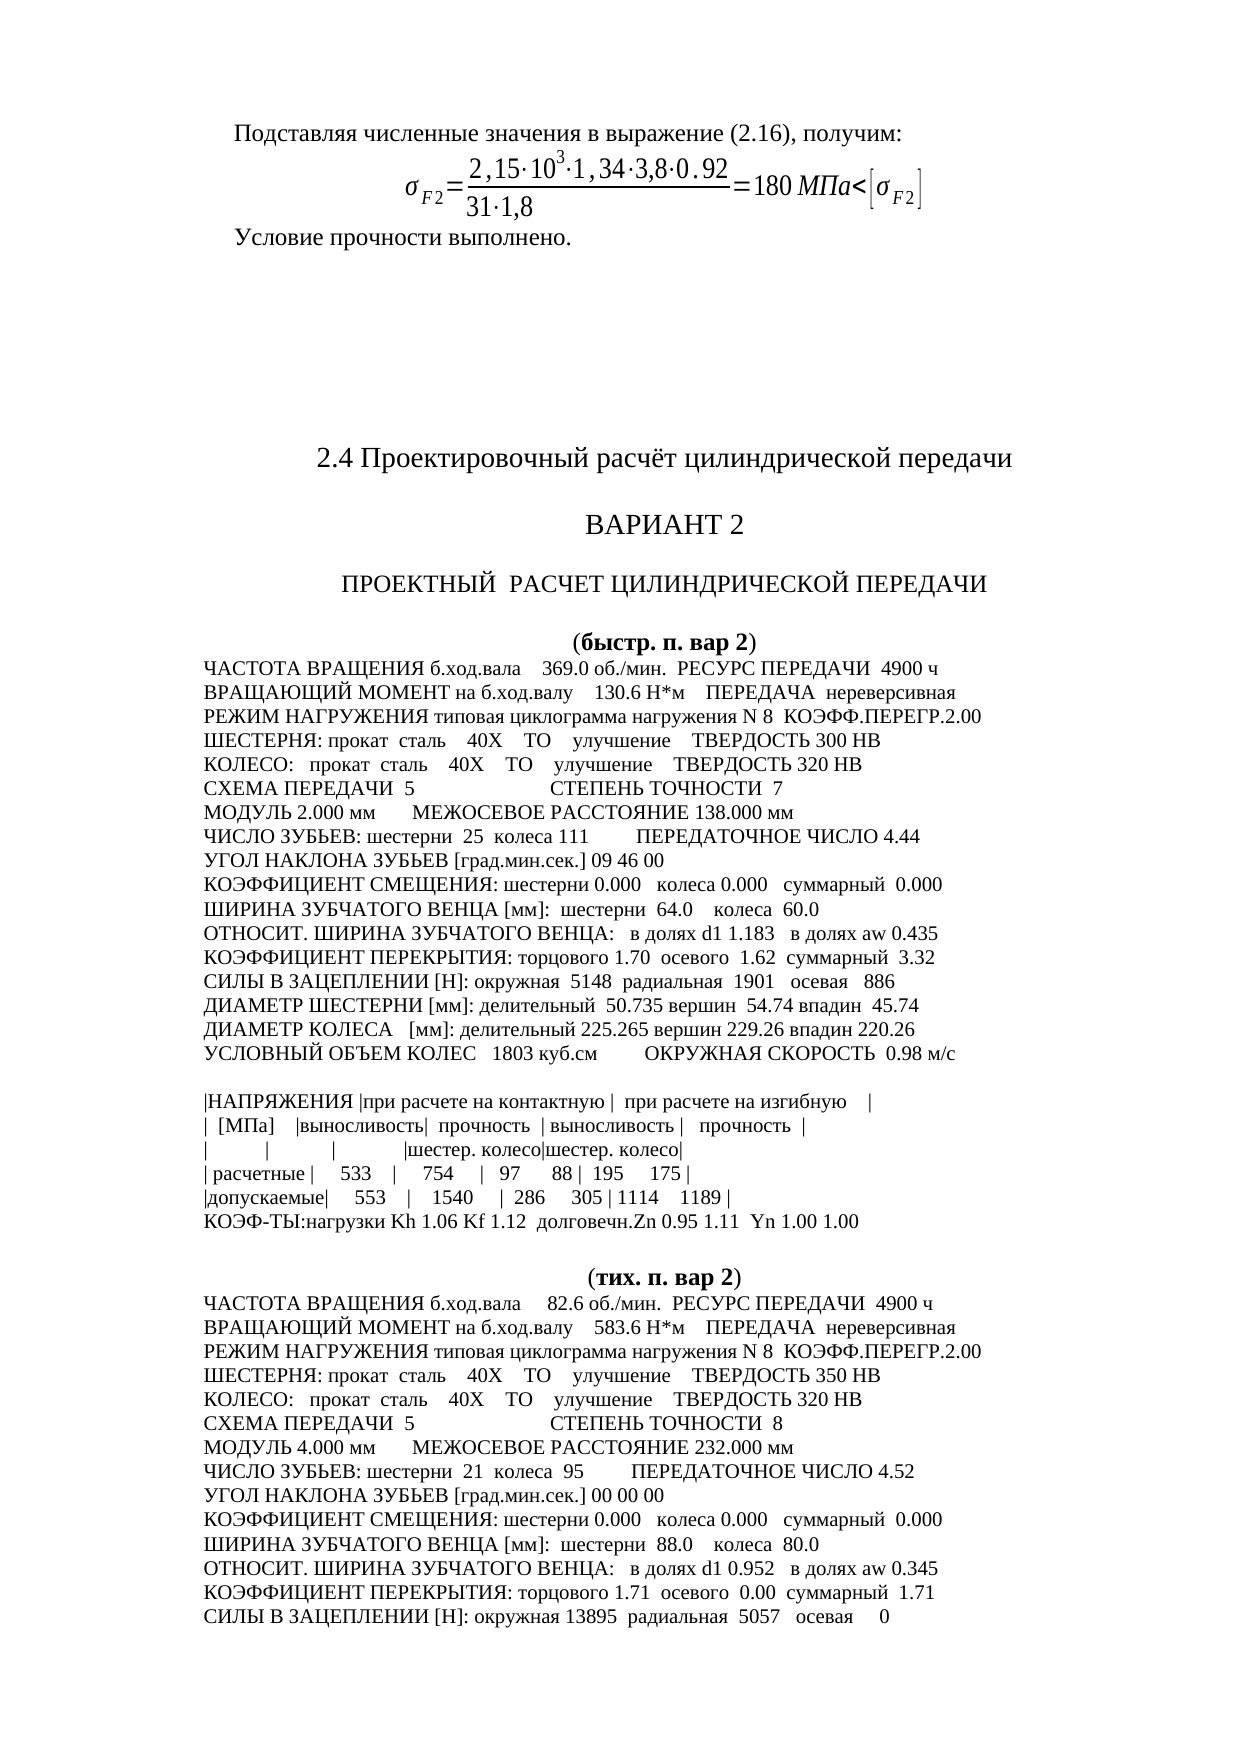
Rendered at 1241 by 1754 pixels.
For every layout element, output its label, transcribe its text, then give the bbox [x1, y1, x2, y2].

text ВРАЩАЮЩИЙ МОМЕНТ на б.ход.валу 130.6 Н*м ПЕРЕДАЧА нереверсивная [177, 680, 1152, 704]
text КОЭФФИЦИЕНТ СМЕЩЕНИЯ: шестерни 0.000 колеса 0.000 суммарный 0.000 [177, 1507, 1152, 1531]
text КОЛЕСО: прокат сталь 40Х ТО улучшение ТВЕРДОСТЬ 320 HB [177, 752, 1152, 776]
text |НАПРЯЖЕНИЯ |при расчете на контактную | при расчете на изгибную | [177, 1089, 1152, 1113]
text ЧАСТОТА ВРАЩЕНИЯ б.ход.вала 82.6 об./мин. РЕСУРС ПЕРЕДАЧИ 4900 ч [177, 1291, 1152, 1315]
text 2.4 Проектировочный расчёт цилиндрической передачи [177, 440, 1152, 474]
text КОЭФФИЦИЕНТ СМЕЩЕНИЯ: шестерни 0.000 колеса 0.000 суммарный 0.000 [177, 872, 1152, 896]
text ВРАЩАЮЩИЙ МОМЕНТ на б.ход.валу 583.6 Н*м ПЕРЕДАЧА нереверсивная [177, 1315, 1152, 1339]
text СХЕМА ПЕРЕДАЧИ 5 СТЕПЕНЬ ТОЧНОСТИ 8 [177, 1411, 1152, 1435]
text | расчетные | 533 | 754 | 97 88 | 195 175 | [177, 1161, 1152, 1185]
text МОДУЛЬ МЕЖОСЕВОЕ РАССТОЯНИЕ [177, 1435, 1152, 1459]
text ПРОЕКТНЫЙ РАСЧЕТ ЦИЛИНДРИЧЕСКОЙ ПЕРЕДАЧИ [177, 569, 1152, 598]
text ЧАСТОТА ВРАЩЕНИЯ б.ход.вала 369.0 об./мин. РЕСУРС ПЕРЕДАЧИ 4900 ч [177, 656, 1152, 680]
text (быстр. п. вар 2) [177, 627, 1152, 656]
text | [МПа] |выносливость| прочность | выносливость | прочность | [177, 1113, 1152, 1137]
text СХЕМА ПЕРЕДАЧИ 5 СТЕПЕНЬ ТОЧНОСТИ 7 [177, 776, 1152, 800]
text ОТНОСИТ. ШИРИНА ЗУБЧАТОГО ВЕНЦА: в долях d1 0.952 в долях aw 0.345 [177, 1556, 1152, 1579]
text КОЭФФИЦИЕНТ ПЕРЕКРЫТИЯ: торцового 1.70 осевого 1.62 суммарный 3.32 [177, 944, 1152, 969]
text РЕЖИМ НАГРУЖЕНИЯ типовая циклограмма нагружения N 8 КОЭФФ.ПЕРЕГР.2.00 [177, 704, 1152, 728]
text ДИАМЕТР ШЕСТЕРНИ [мм]: делительный 50.735 вершин 54.74 впадин 45.74 [177, 993, 1152, 1017]
text УГОЛ НАКЛОНА ЗУБЬЕВ [град.мин.сек.] 09 46 00 [177, 848, 1152, 872]
text ОТНОСИТ. ШИРИНА ЗУБЧАТОГО ВЕНЦА: в долях d1 1.183 в долях aw 0.435 [177, 921, 1152, 944]
text КОЛЕСО: прокат сталь 40Х ТО улучшение ТВЕРДОСТЬ 320 HB [177, 1387, 1152, 1411]
text | | | |шестер. колесо|шестер. колесо| [177, 1137, 1152, 1161]
text УСЛОВНЫЙ ОБЪЕМ КОЛЕС 1803 куб.см ОКРУЖНАЯ СКОРОСТЬ 0.98 м/с [177, 1041, 1152, 1065]
text ШЕСТЕРНЯ: прокат сталь 40Х ТО улучшение ТВЕРДОСТЬ 350 HB [177, 1363, 1152, 1387]
text ЧИСЛО ЗУБЬЕВ: шестерни 21 колеса 95 ПЕРЕДАТОЧНОЕ ЧИСЛО 4.52 [177, 1459, 1152, 1483]
text Подставляя численные значения в выражение (2.16), получим: [177, 118, 1152, 147]
text КОЭФ-ТЫ:нагрузки Kh 1.06 Kf 1.12 долговечн.Zn 0.95 1.11 Yn 1.00 1.00 [177, 1209, 1152, 1233]
text ВАРИАНТ 2 [177, 507, 1152, 541]
text УГОЛ НАКЛОНА ЗУБЬЕВ [град.мин.сек.] 00 00 00 [177, 1483, 1152, 1507]
text CИЛЫ В ЗАЦЕПЛЕНИИ [Н]: окружная 5148 радиальная 1901 осевая 886 [177, 969, 1152, 993]
text CИЛЫ В ЗАЦЕПЛЕНИИ [Н]: окружная 13895 радиальная 5057 осевая 0 [177, 1604, 1152, 1628]
text ШИРИНА ЗУБЧАТОГО ВЕНЦА [мм]: шестерни 88.0 колеса 80.0 [177, 1531, 1152, 1556]
text РЕЖИМ НАГРУЖЕНИЯ типовая циклограмма нагружения N 8 КОЭФФ.ПЕРЕГР.2.00 [177, 1339, 1152, 1363]
text ШЕСТЕРНЯ: прокат сталь 40Х ТО улучшение ТВЕРДОСТЬ 300 HB [177, 728, 1152, 752]
text МОДУЛЬ МЕЖОСЕВОЕ РАССТОЯНИЕ [177, 800, 1152, 824]
text ШИРИНА ЗУБЧАТОГО ВЕНЦА [мм]: шестерни 64.0 колеса 60.0 [177, 896, 1152, 921]
text |допускаемые| 553 | 1540 | 286 305 | 1114 1189 | [177, 1185, 1152, 1209]
text ЧИСЛО ЗУБЬЕВ: шестерни 25 колеса 111 ПЕРЕДАТОЧНОЕ ЧИСЛО 4.44 [177, 824, 1152, 848]
text Условие прочности выполнено. [177, 222, 1152, 251]
text ДИАМЕТР КОЛЕСА [мм]: делительный 225.265 вершин 229.26 впадин 220.26 [177, 1017, 1152, 1041]
text КОЭФФИЦИЕНТ ПЕРЕКРЫТИЯ: торцового 1.71 осевого 0.00 суммарный 1.71 [177, 1579, 1152, 1604]
text (тих. п. вар 2) [177, 1262, 1152, 1291]
